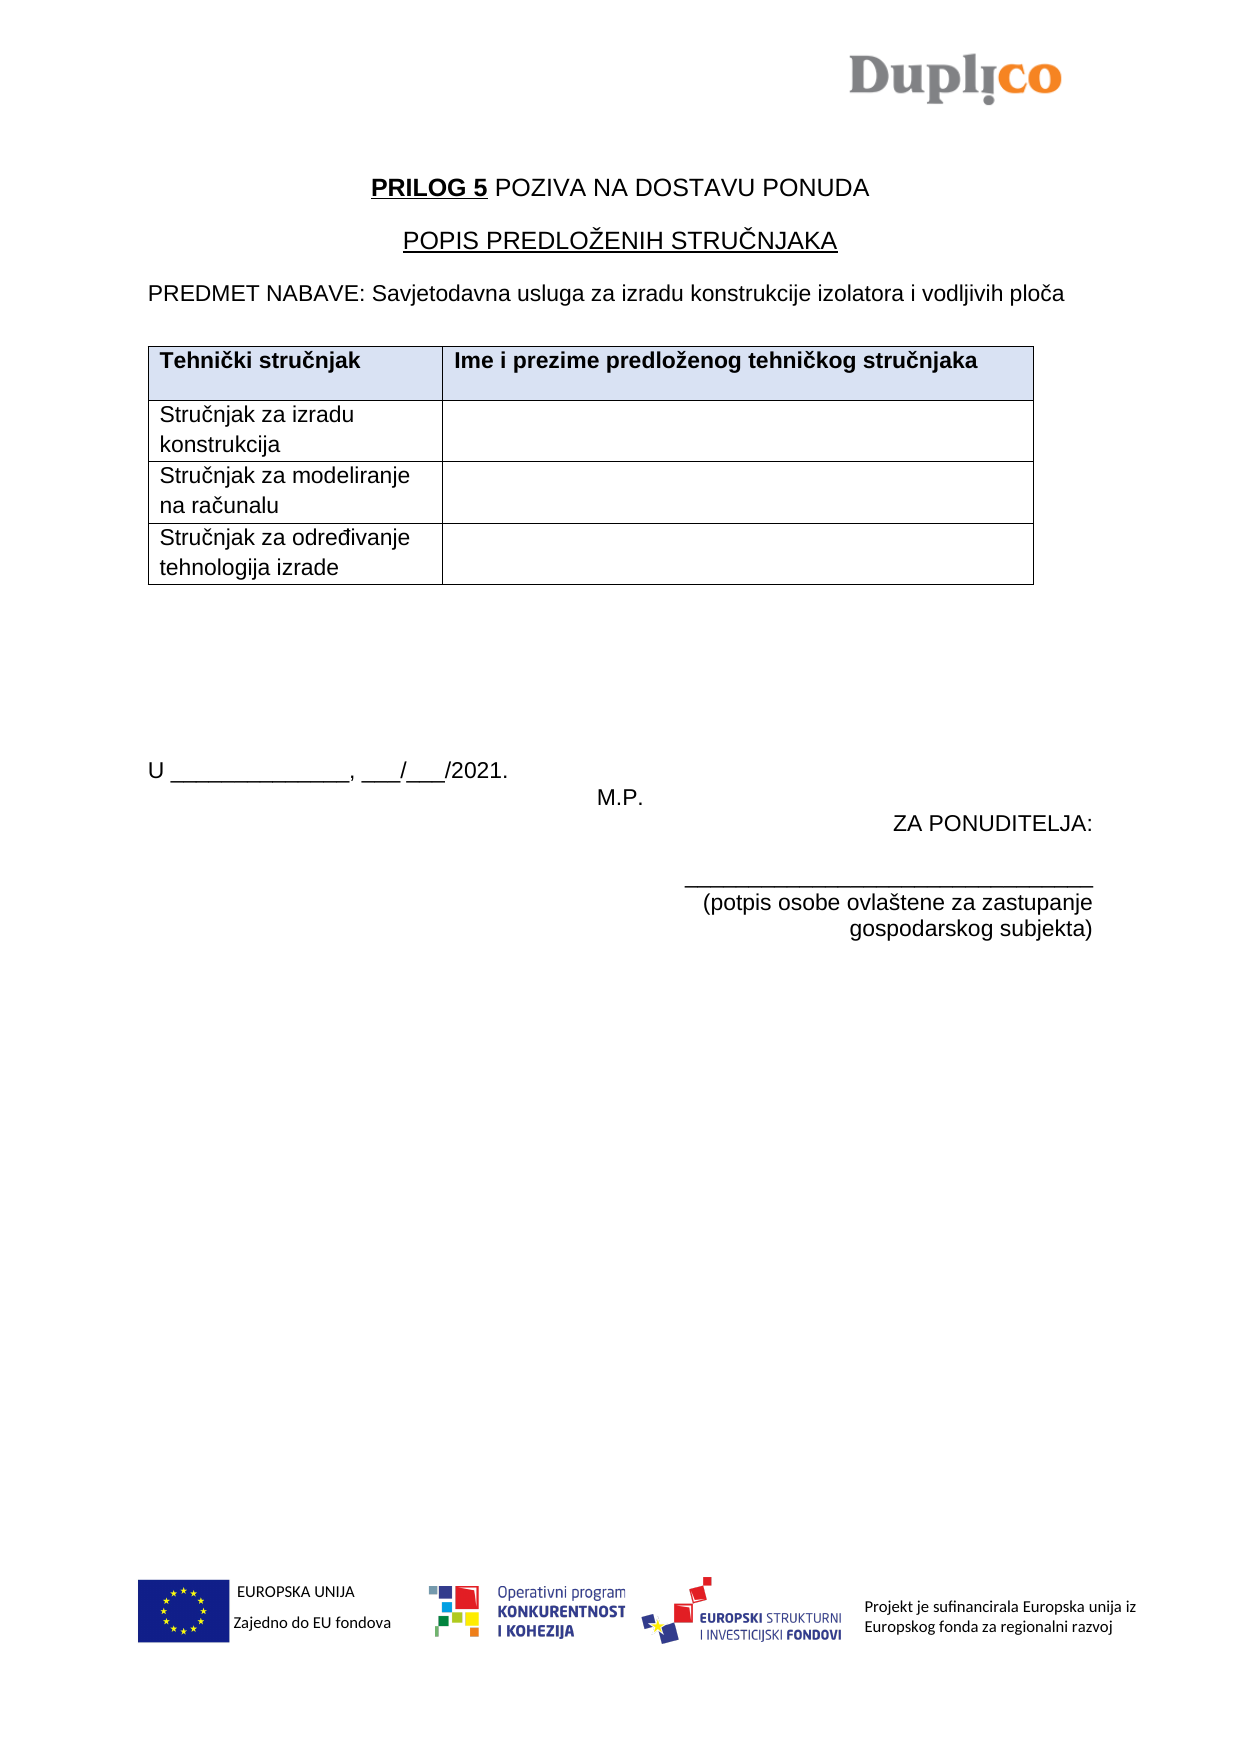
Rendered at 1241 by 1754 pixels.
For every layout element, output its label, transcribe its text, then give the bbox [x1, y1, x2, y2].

table_header Tehnički stručnjak [149, 347, 442, 400]
text PREDMET NABAVE: Savjetodavna usluga za izradu konstrukcije izolatora i vodljivih ploča [148, 280, 1093, 306]
table_cell Stručnjak za određivanje tehnologija izrade [149, 524, 442, 584]
text M.P. [148, 783, 1093, 810]
text POPIS PREDLOŽENIH STRUČNJAKA [148, 226, 1093, 255]
picture [136, 1579, 231, 1644]
picture [835, 44, 1093, 118]
table_cell Stručnjak za izradu konstrukcija [149, 401, 442, 461]
table_cell [443, 524, 1033, 584]
table_cell Stručnjak za modeliranje na računalu [149, 462, 442, 523]
text U ______________, ___/___/2021. [148, 757, 1093, 783]
table_header Ime i prezime predloženog tehničkog stručnjaka [443, 347, 1033, 400]
text (potpis osobe ovlaštene za zastupanje gospodarskog subjekta) [148, 889, 1093, 942]
text ________________________________ [148, 862, 1093, 889]
picture [641, 1577, 841, 1644]
text ZA PONUDITELJA: [148, 810, 1093, 836]
table_cell [443, 462, 1033, 523]
picture [428, 1586, 625, 1639]
table_cell [443, 401, 1033, 461]
text PRILOG 5 POZIVA NA DOSTAVU PONUDA [148, 173, 1093, 201]
